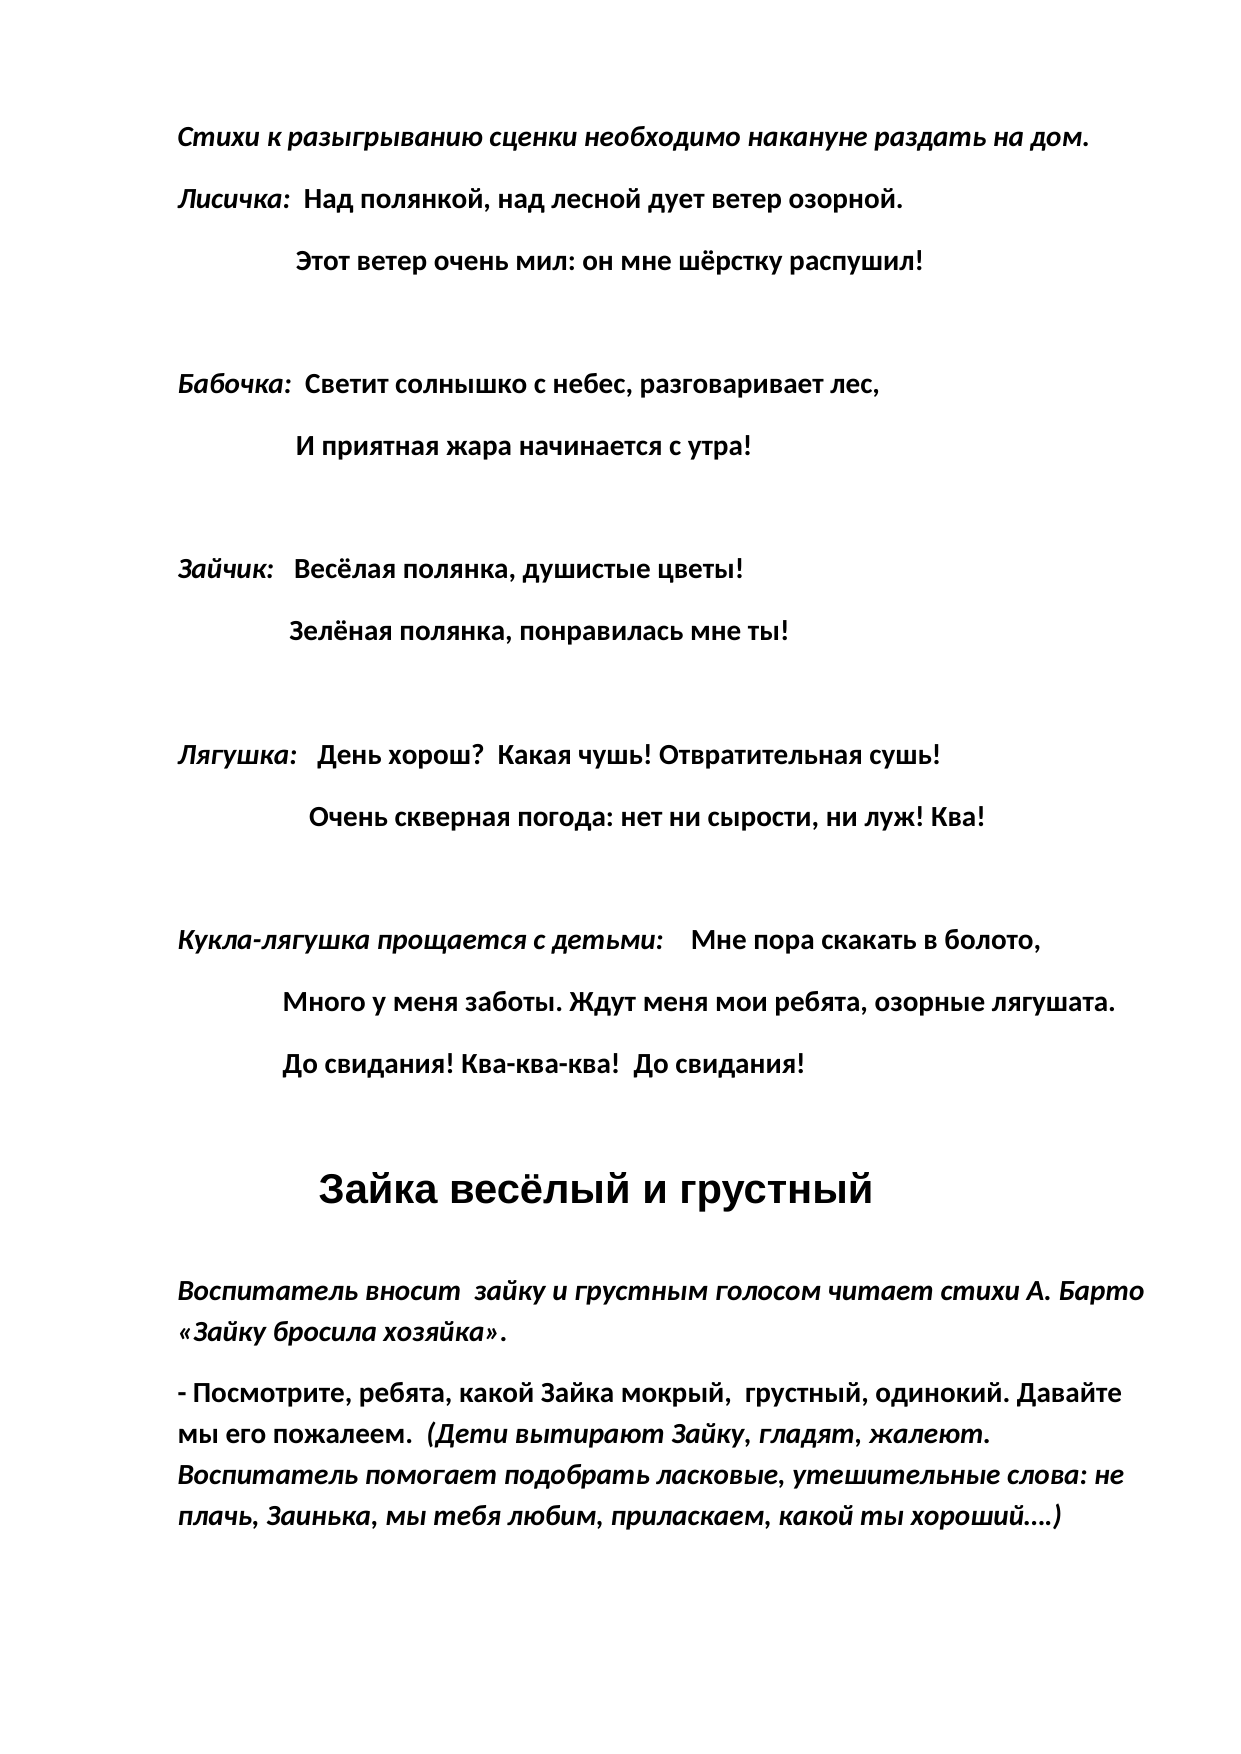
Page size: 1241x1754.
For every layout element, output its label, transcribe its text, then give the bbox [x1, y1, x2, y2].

text Воспитатель вносит зайку и грустным голосом читает стихи А. Барто «Зайку бросила хозяйка». [177, 1272, 1152, 1348]
text Много у меня заботы. Ждут меня мои ребята, озорные лягушата. [177, 983, 1152, 1018]
text Бабочка: Светит солнышко с небес, разговаривает лес, [177, 365, 1152, 401]
text Стихи к разыгрыванию сценки необходимо накануне раздать на дом. [177, 118, 1152, 154]
text - Посмотрите, ребята, какой Зайка мокрый, грустный, одинокий. Давайте мы его пожалеем. (Дети вытирают Зайку, гладят, жалеют. Воспитатель помогает подобрать ласковые, утешительные слова: не плачь, Заинька, мы тебя любим, приласкаем, какой ты хороший….) [177, 1374, 1152, 1533]
subtitle Зайка весёлый и грустный [177, 1164, 1152, 1212]
text Зайчик: Весёлая полянка, душистые цветы! [177, 551, 1152, 586]
text Кукла-лягушка прощается с детьми: Мне пора скакать в болото, [177, 921, 1152, 957]
text И приятная жара начинается с утра! [177, 427, 1152, 463]
text Зелёная полянка, понравилась мне ты! [177, 612, 1152, 648]
text Очень скверная погода: нет ни сырости, ни луж! Ква! [177, 798, 1152, 833]
text Лисичка: Над полянкой, над лесной дует ветер озорной. [177, 180, 1152, 216]
text Этот ветер очень мил: он мне шёрстку распушил! [177, 242, 1152, 277]
text Лягушка: День хорош? Какая чушь! Отвратительная сушь! [177, 736, 1152, 771]
text До свидания! Ква-ква-ква! До свидания! [177, 1045, 1152, 1080]
